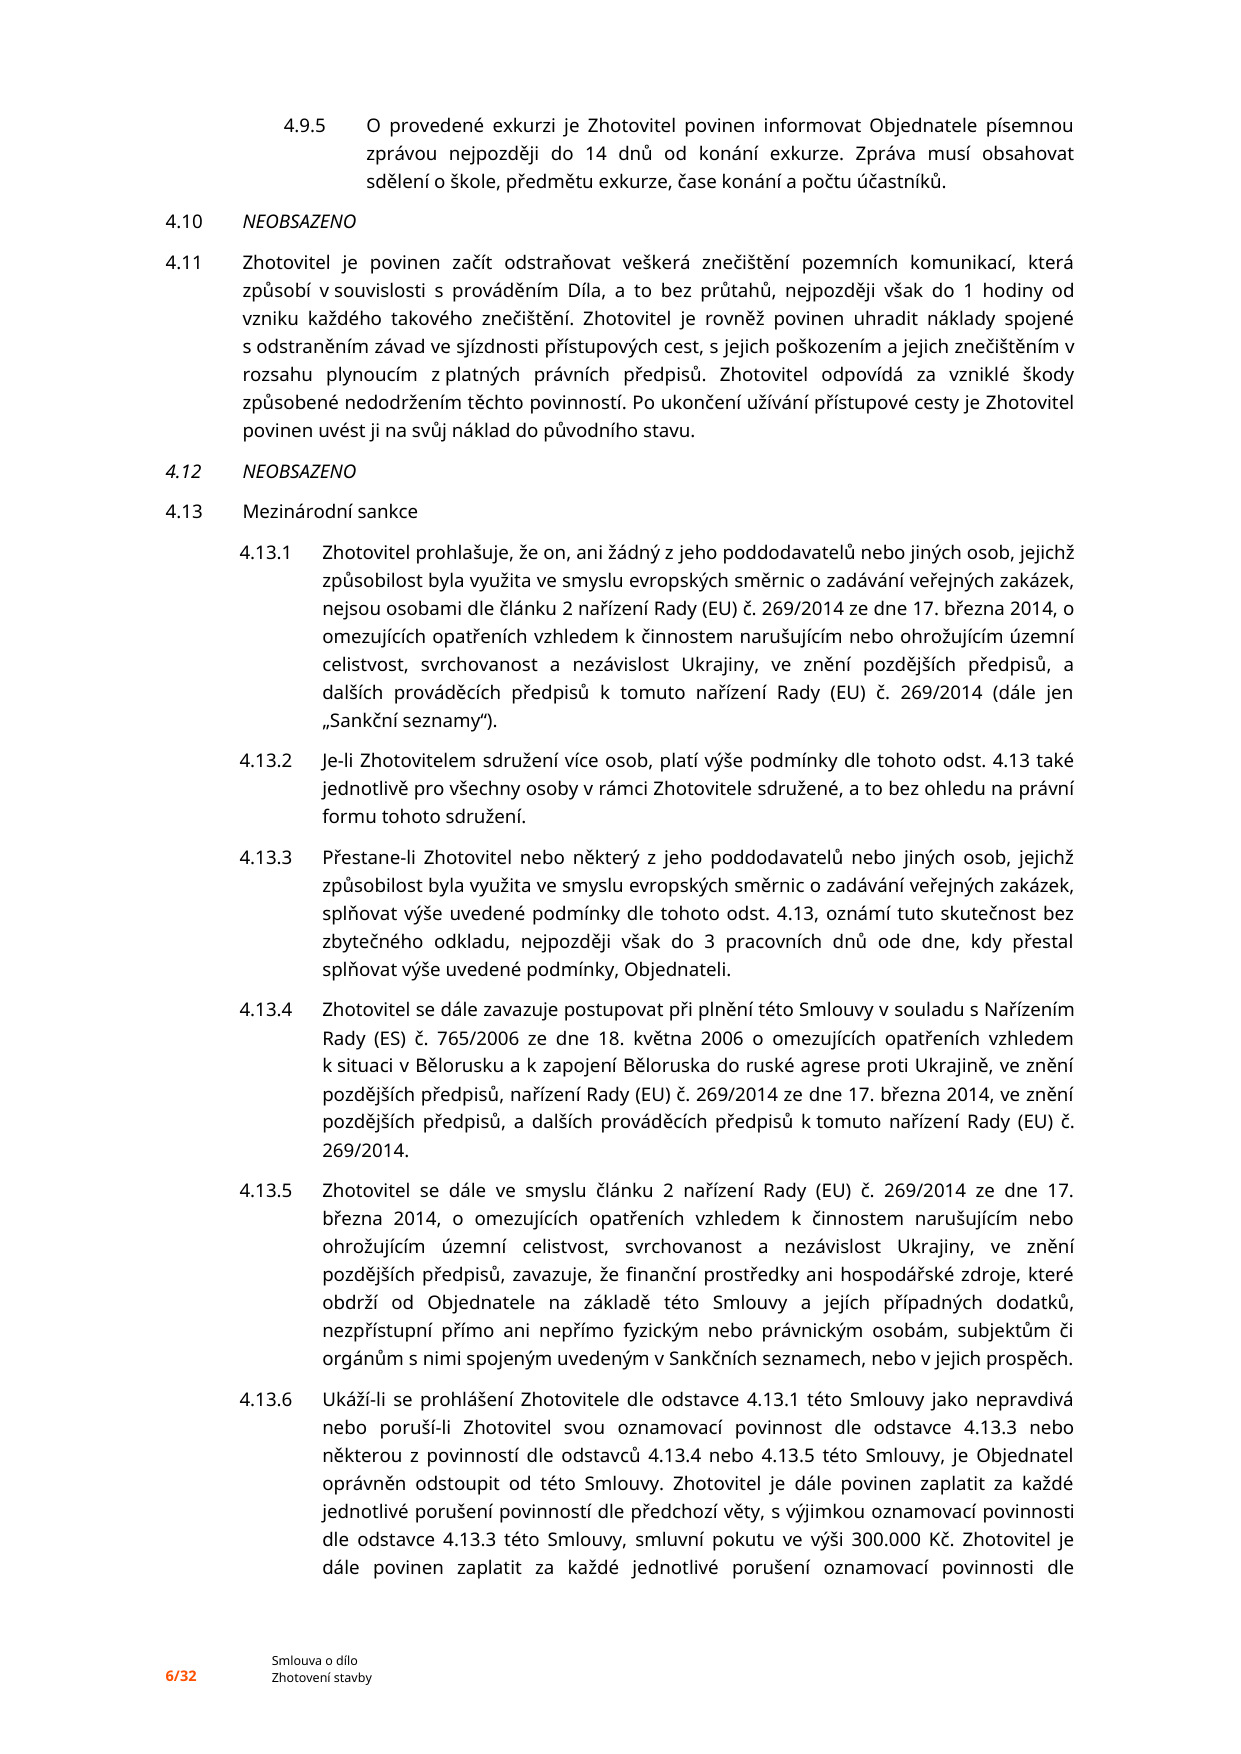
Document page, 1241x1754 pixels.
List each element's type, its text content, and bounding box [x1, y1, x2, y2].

list Přestane-li Zhotovitel nebo některý z jeho poddodavatelů nebo jiných osob, jejichž způsobilost byla využita ve smyslu evropských směrnic o zadávání veřejných zakázek, splňovat výše uvedené podmínky dle tohoto odst. 4.13, oznámí tuto skutečnost bez zbytečného odkladu, nejpozději však do 3 pracovních dnů ode dne, kdy přestal splňovat výše uvedené podmínky, Objednateli. [239, 844, 1075, 982]
list NEOBSAZENO [165, 458, 1075, 483]
list Zhotovitel se dále zavazuje postupovat při plnění této Smlouvy v souladu s Nařízením Rady (ES) č. 765/2006 ze dne 18. května 2006 o omezujících opatřeních vzhledem k situaci v Bělorusku a k zapojení Běloruska do ruské agrese proti Ukrajině, ve znění pozdějších předpisů, nařízení Rady (EU) č. 269/2014 ze dne 17. března 2014, ve znění pozdějších předpisů, a dalších prováděcích předpisů k tomuto nařízení Rady (EU) č. 269/2014. [239, 997, 1075, 1162]
list Zhotovitel se dále ve smyslu článku 2 nařízení Rady (EU) č. 269/2014 ze dne 17. března 2014, o omezujících opatřeních vzhledem k činnostem narušujícím nebo ohrožujícím územní celistvost, svrchovanost a nezávislost Ukrajiny, ve znění pozdějších předpisů, zavazuje, že finanční prostředky ani hospodářské zdroje, které obdrží od Objednatele na základě této Smlouvy a jejích případných dodatků, nezpřístupní přímo ani nepřímo fyzickým nebo právnickým osobám, subjektům či orgánům s nimi spojeným uvedeným v Sankčních seznamech, nebo v jejich prospěch. [239, 1177, 1075, 1371]
list O provedené exkurzi je Zhotovitel povinen informovat Objednatele písemnou zprávou nejpozději do 14 dnů od konání exkurze. Zpráva musí obsahovat sdělení o škole, předmětu exkurze, čase konání a počtu účastníků. [283, 112, 1075, 194]
list NEOBSAZENO [165, 209, 1075, 234]
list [239, 1386, 1075, 1580]
list Zhotovitel prohlašuje, že on, ani žádný z jeho poddodavatelů nebo jiných osob, jejichž způsobilost byla využita ve smyslu evropských směrnic o zadávání veřejných zakázek, nejsou osobami dle článku 2 nařízení Rady (EU) č. 269/2014 ze dne 17. března 2014, o omezujících opatřeních vzhledem k činnostem narušujícím nebo ohrožujícím územní celistvost, svrchovanost a nezávislost Ukrajiny, ve znění pozdějších předpisů, a dalších prováděcích předpisů k tomuto nařízení Rady (EU) č. 269/2014 (dále jen „Sankční seznamy“). [239, 539, 1075, 733]
list Je-li Zhotovitelem sdružení více osob, platí výše podmínky dle tohoto odst. 4.13 také jednotlivě pro všechny osoby v rámci Zhotovitele sdružené, a to bez ohledu na právní formu tohoto sdružení. [239, 748, 1075, 829]
list Mezinárodní sankce [165, 498, 1075, 524]
list Zhotovitel je povinen začít odstraňovat veškerá znečištění pozemních komunikací, která způsobí v souvislosti s prováděním Díla, a to bez průtahů, nejpozději však do 1 hodiny od vzniku každého takového znečištění. Zhotovitel je rovněž povinen uhradit náklady spojené s odstraněním závad ve sjízdnosti přístupových cest, s jejich poškozením a jejich znečištěním v rozsahu plynoucím z platných právních předpisů. Zhotovitel odpovídá za vzniklé škody způsobené nedodržením těchto povinností. Po ukončení užívání přístupové cesty je Zhotovitel povinen uvést ji na svůj náklad do původního stavu. [165, 249, 1075, 443]
